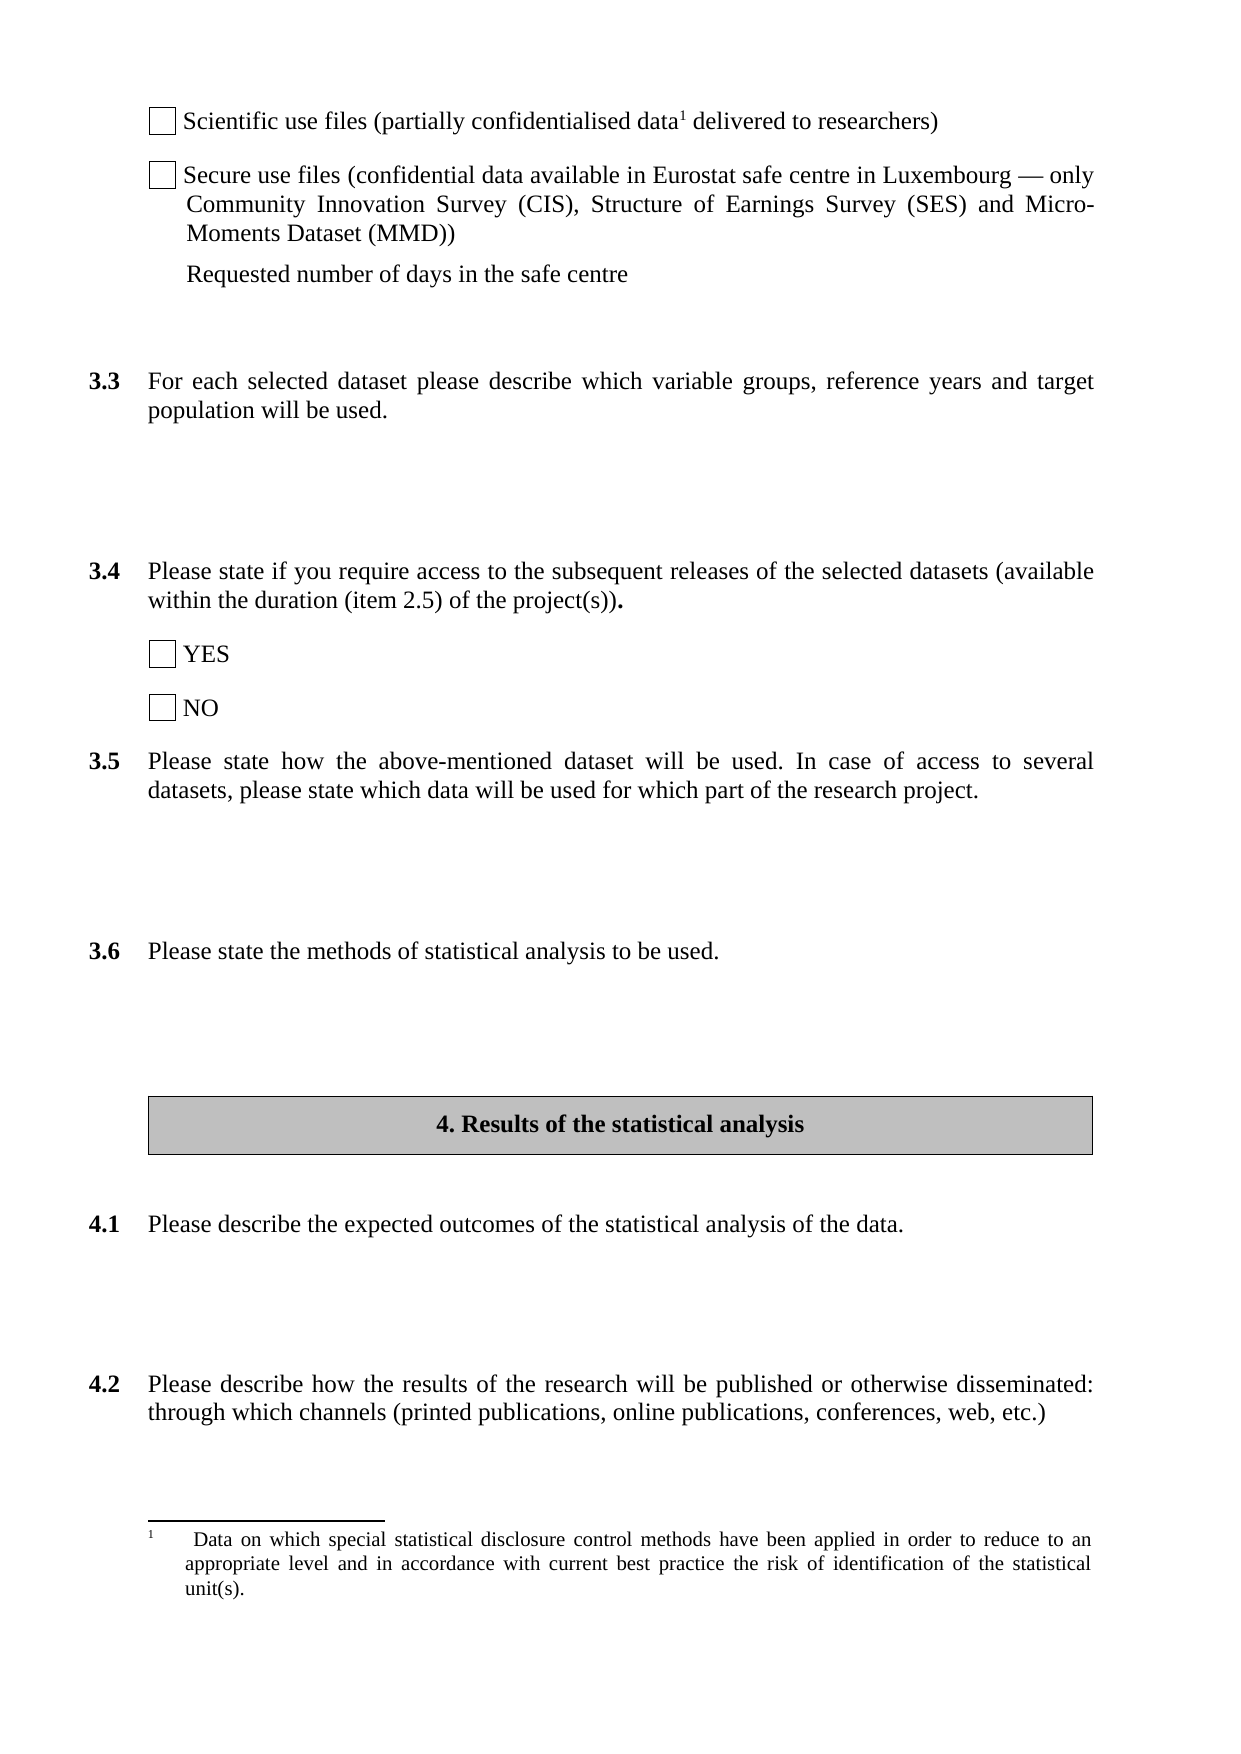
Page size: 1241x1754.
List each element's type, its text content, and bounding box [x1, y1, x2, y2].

text 4.1 Please describe the expected outcomes of the statistical analysis of the data. [89, 1209, 1095, 1238]
text Scientific use files (partially confidentialised data delivered to researchers) [89, 106, 1095, 135]
text Secure use files (confidential data available in Eurostat safe centre in Luxembourg — only Community Innovation Survey (CIS), Structure of Earnings Survey (SES) and Micro-Moments Dataset (MMD)) [83, 160, 1095, 246]
text Requested number of days in the safe centre [83, 259, 1095, 288]
table_header 4. Results of the statistical analysis [149, 1097, 1092, 1154]
text 3.6 Please state the methods of statistical analysis to be used. [89, 936, 1095, 964]
text 3.4 Please state if you require access to the subsequent releases of the selected datasets (available within the duration (item 2.5) of the project(s)). [89, 556, 1095, 614]
text YES [148, 639, 1095, 668]
text 3.5 Please state how the above-mentioned dataset will be used. In case of access to several datasets, please state which data will be used for which part of the research project. [89, 746, 1095, 804]
text 4.2 Please describe how the results of the research will be published or otherwise disseminated: through which channels (printed publications, online publications, conferences, web, etc.) [89, 1369, 1095, 1426]
text NO [148, 693, 1095, 721]
text 3.3 For each selected dataset please describe which variable groups, reference years and target population will be used. [89, 366, 1095, 424]
